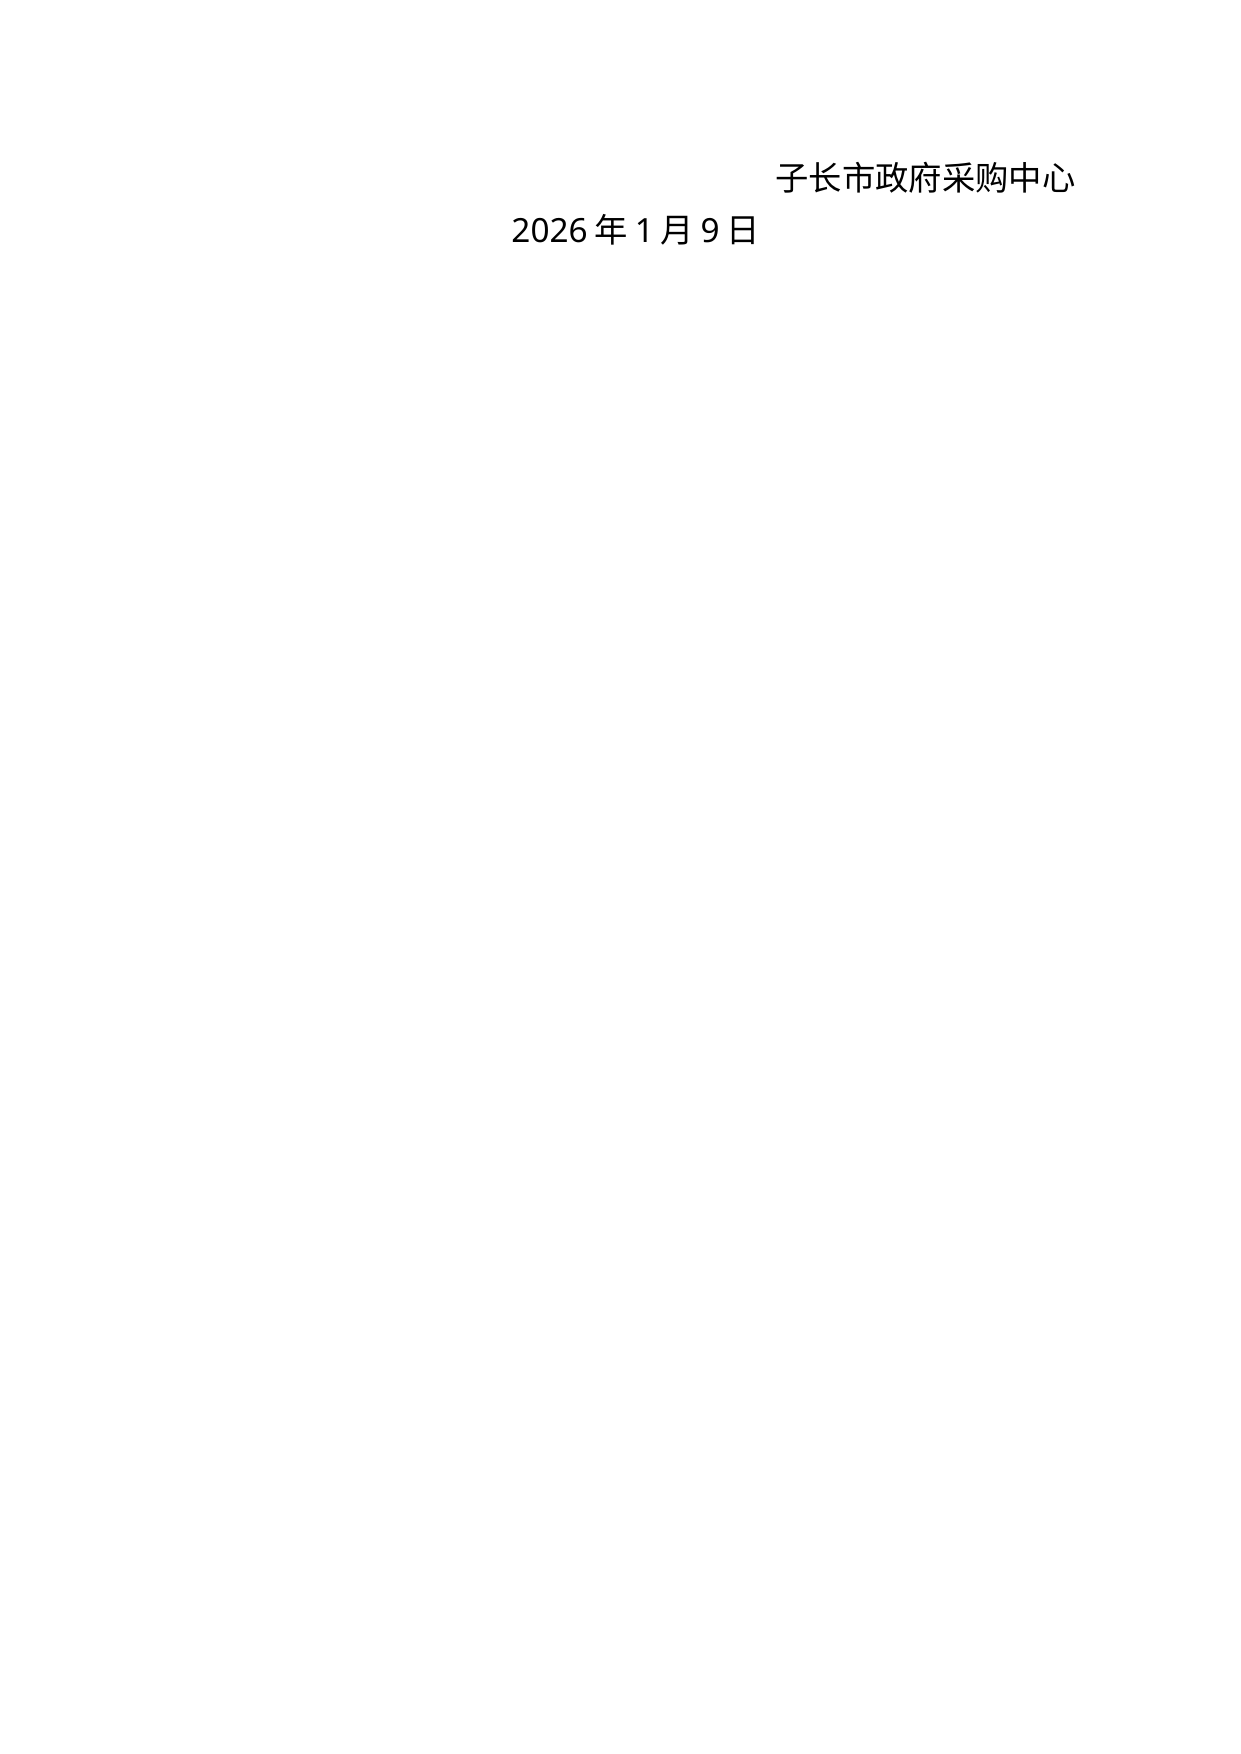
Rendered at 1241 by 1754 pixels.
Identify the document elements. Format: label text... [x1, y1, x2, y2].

text 2026年1月9日 [142, 201, 1098, 253]
text 子长市政府采购中心 [142, 149, 1098, 201]
